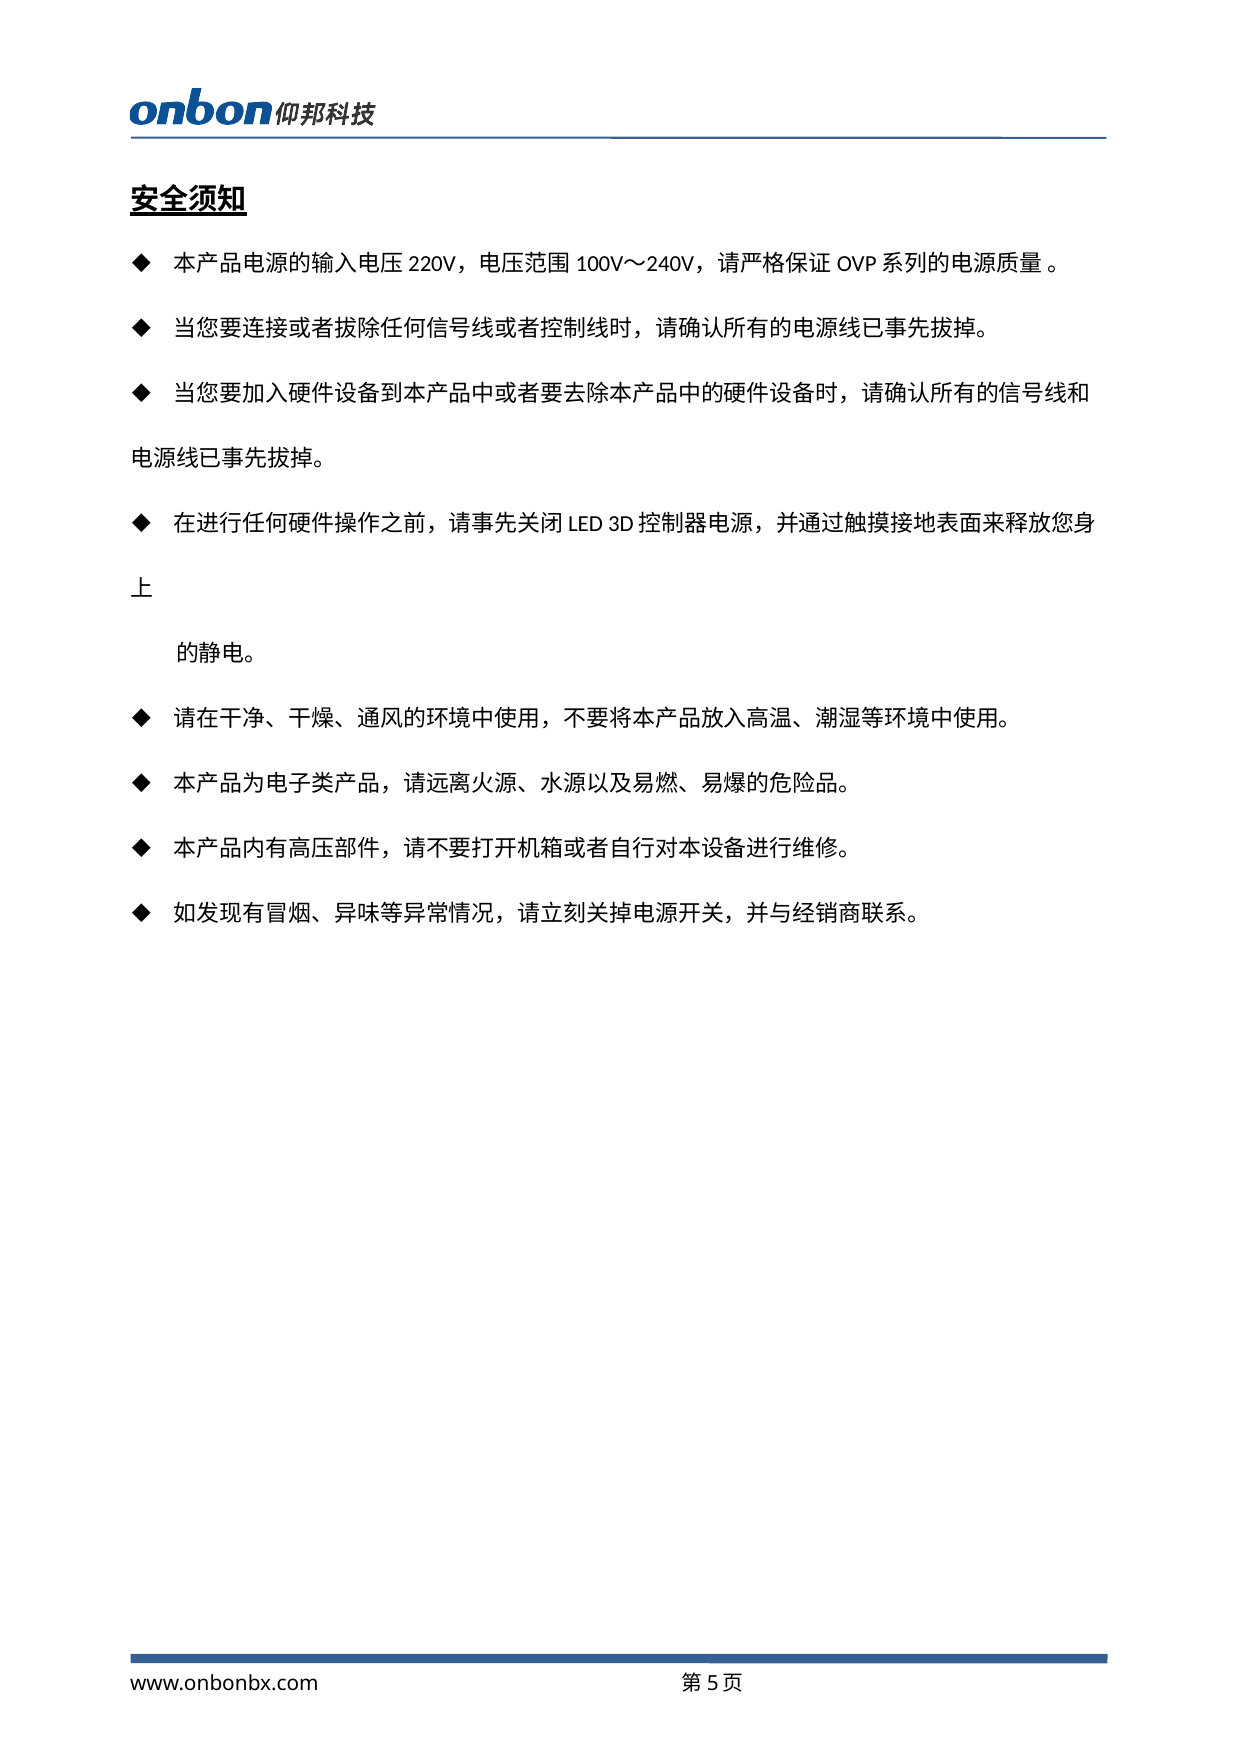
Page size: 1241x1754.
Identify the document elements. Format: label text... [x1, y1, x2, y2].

list 本产品电源的输入电压 220V，电压范围 100V～240V，请严格保证 OVP 系列的电源质量 。 [130, 229, 1110, 294]
list 在进行任何硬件操作之前，请事先关闭LED 3D控制器电源，并通过触摸接地表面来释放您身上 [130, 489, 1110, 619]
list 请在干净、干燥、通风的环境中使用，不要将本产品放入高温、潮湿等环境中使用。 [130, 684, 1110, 749]
list 本产品为电子类产品，请远离火源、水源以及易燃、易爆的危险品。 [130, 749, 1110, 814]
list 当您要连接或者拔除任何信号线或者控制线时，请确认所有的电源线已事先拔掉。 [130, 294, 1110, 359]
text 安全须知 [130, 164, 1110, 229]
list 的静电。 [130, 619, 1110, 684]
list 当您要加入硬件设备到本产品中或者要去除本产品中的硬件设备时，请确认所有的信号线和电源线已事先拔掉。 [130, 359, 1110, 489]
list 如发现有冒烟、异味等异常情况，请立刻关掉电源开关，并与经销商联系。 [130, 879, 1110, 944]
list 本产品内有高压部件，请不要打开机箱或者自行对本设备进行维修。 [130, 814, 1110, 879]
picture [129, 88, 376, 126]
